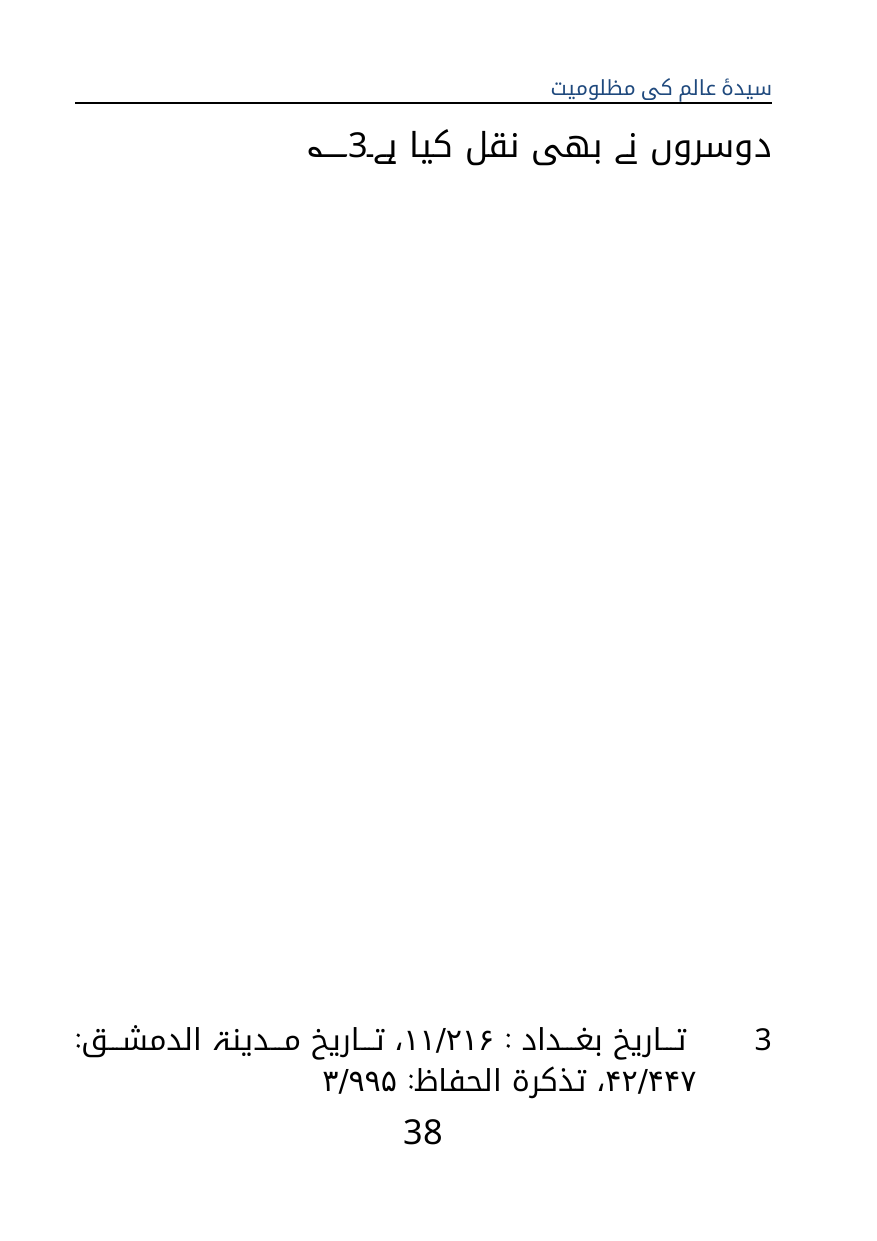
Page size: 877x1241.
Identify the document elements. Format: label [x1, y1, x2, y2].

text [75, 117, 772, 167]
